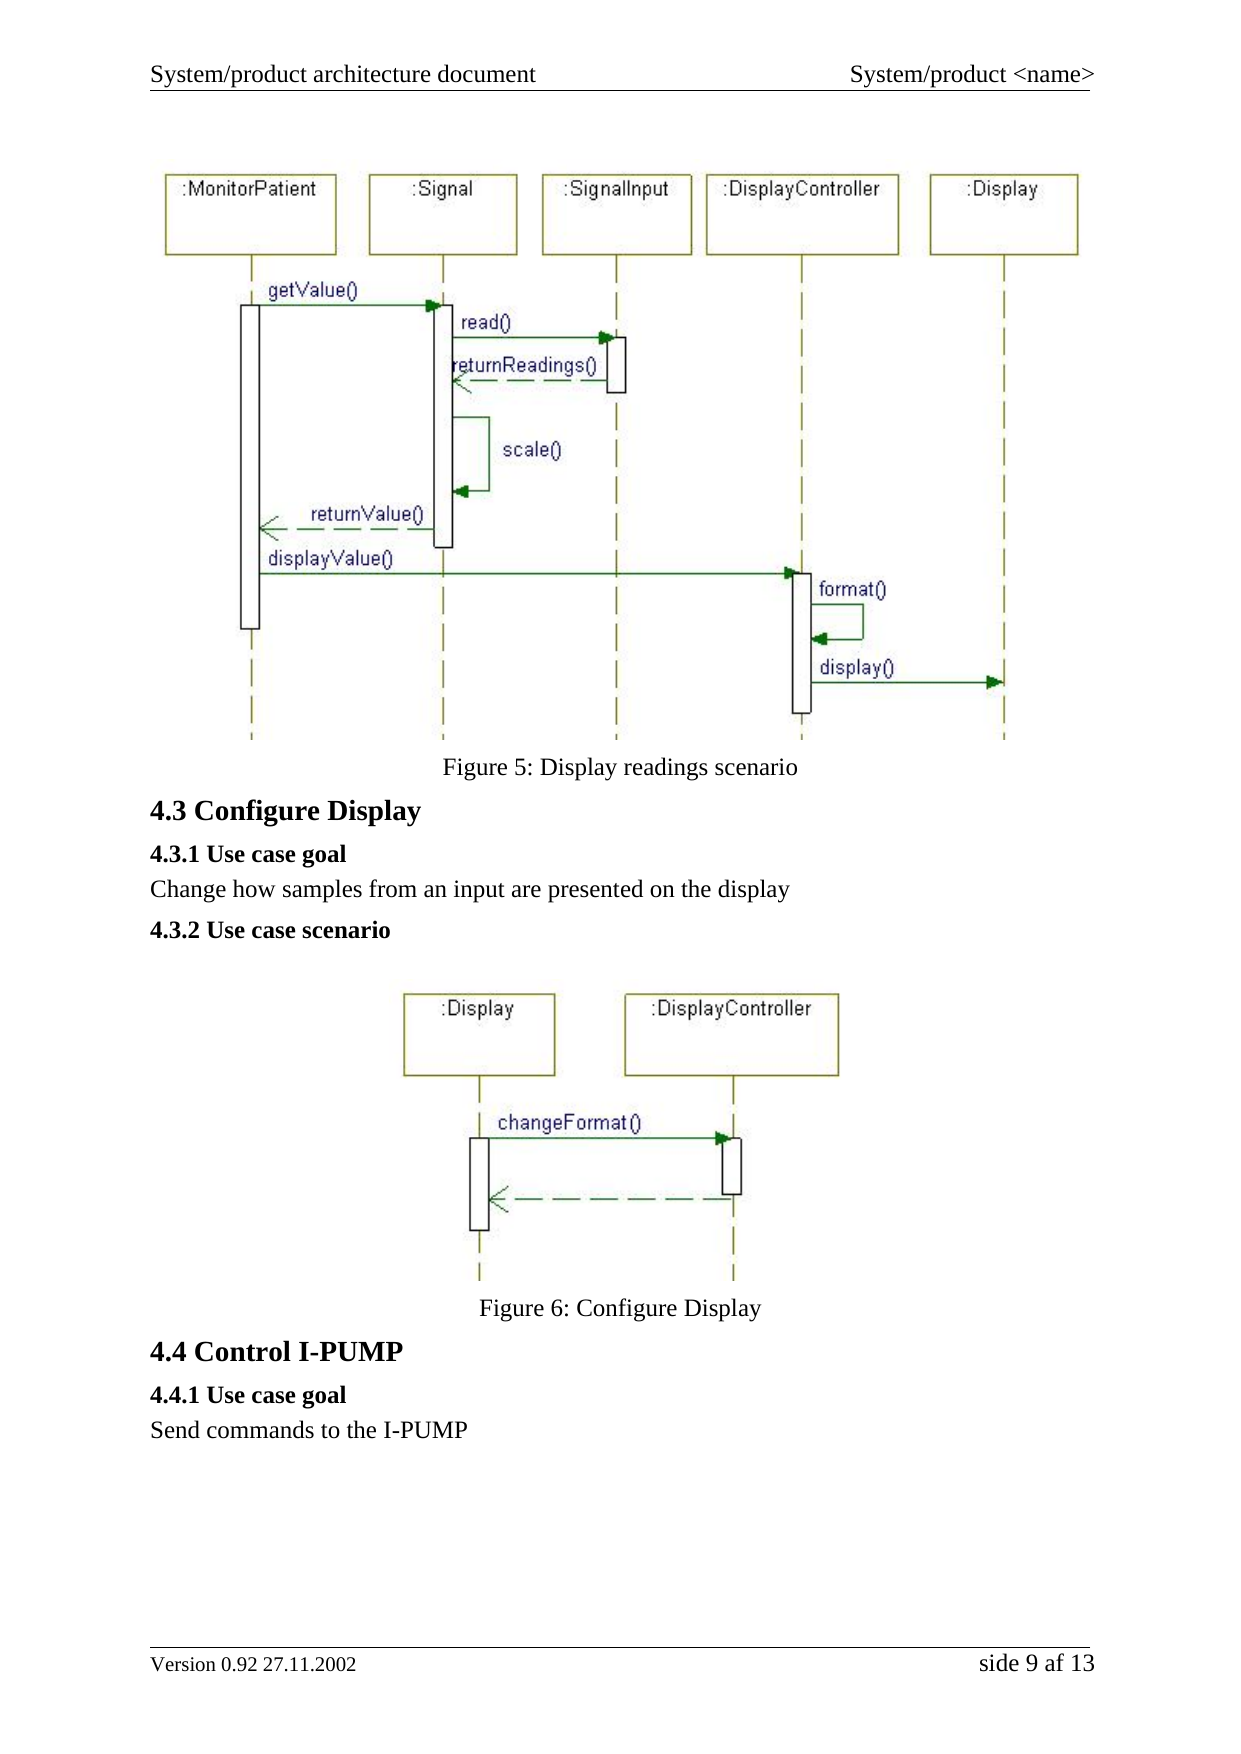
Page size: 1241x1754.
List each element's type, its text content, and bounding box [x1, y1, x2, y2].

subtitle Control I-PUMP [150, 1334, 1090, 1368]
subtitle Configure Display [150, 793, 1090, 827]
subtitle Use case goal [150, 1380, 1090, 1409]
text Send commands to the I-PUMP [150, 1415, 1090, 1444]
subtitle Use case scenario [150, 915, 1090, 944]
text Change how samples from an input are presented on the display [150, 874, 1090, 903]
picture [388, 979, 852, 1281]
text Figure 5: Display readings scenario [150, 752, 1090, 781]
picture [150, 159, 1091, 740]
text Figure 6: Configure Display [150, 1293, 1090, 1322]
subtitle Use case goal [150, 839, 1090, 868]
